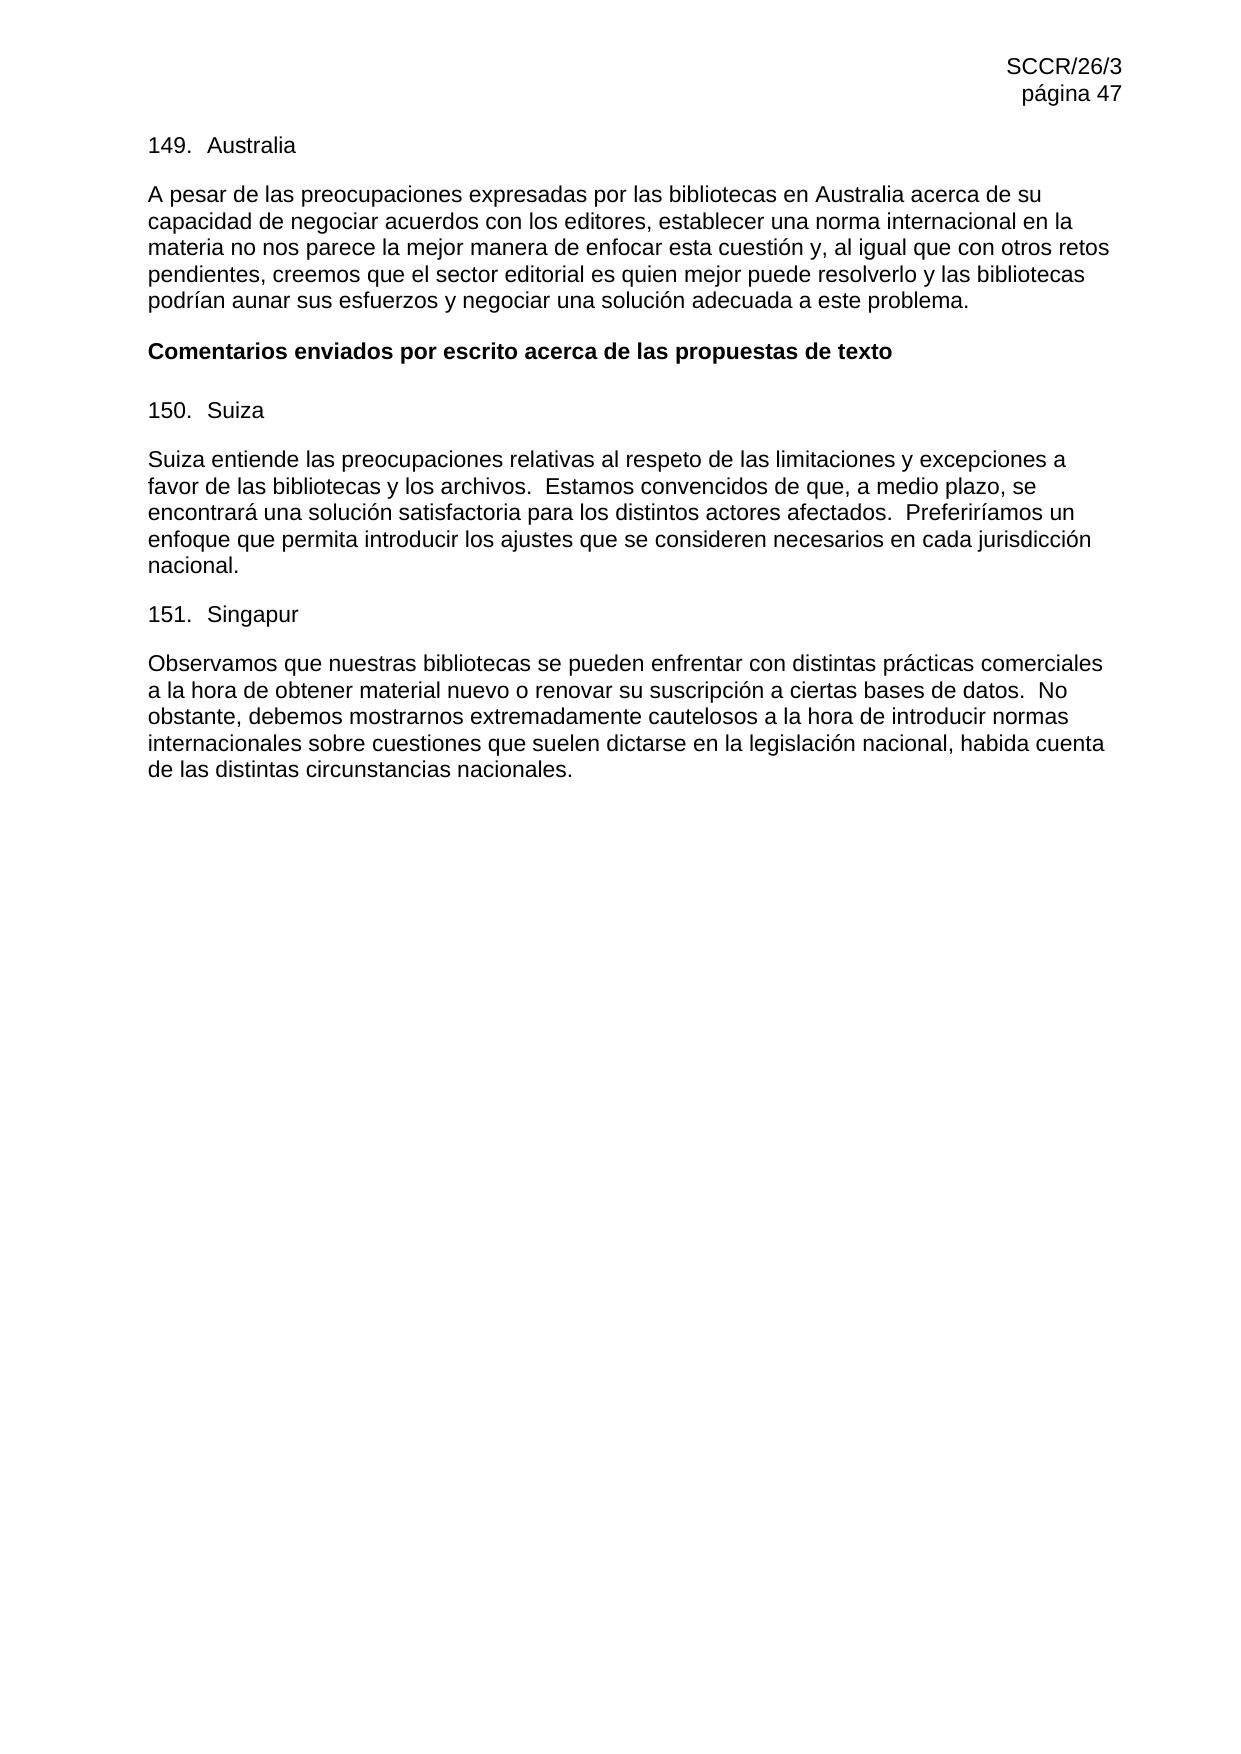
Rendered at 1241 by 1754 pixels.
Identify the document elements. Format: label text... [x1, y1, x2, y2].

list Suiza entiende las preocupaciones relativas al respeto de las limitaciones y excepciones a favor de las bibliotecas y los archivos. Estamos convencidos de que, a medio plazo, se encontrará una solución satisfactoria para los distintos actores afectados. Preferiríamos un enfoque que permita introducir los ajustes que se consideren necesarios en cada jurisdicción nacional. [148, 446, 1122, 578]
list A pesar de las preocupaciones expresadas por las bibliotecas en Australia acerca de su capacidad de negociar acuerdos con los editores, establecer una norma internacional en la materia no nos parece la mejor manera de enfocar esta cuestión y, al igual que con otros retos pendientes, creemos que el sector editorial es quien mejor puede resolverlo y las bibliotecas podrían aunar sus esfuerzos y negociar una solución adecuada a este problema. [148, 181, 1122, 313]
text Singapur [148, 601, 1122, 627]
text Australia [148, 132, 1122, 158]
subtitle Comentarios enviados por escrito acerca de las propuestas de texto [148, 338, 1122, 364]
list Observamos que nuestras bibliotecas se pueden enfrentar con distintas prácticas comerciales a la hora de obtener material nuevo o renovar su suscripción a ciertas bases de datos. No obstante, debemos mostrarnos extremadamente cautelosos a la hora de introducir normas internacionales sobre cuestiones que suelen dictarse en la legislación nacional, habida cuenta de las distintas circunstancias nacionales. [148, 650, 1122, 782]
text Suiza [148, 397, 1122, 423]
